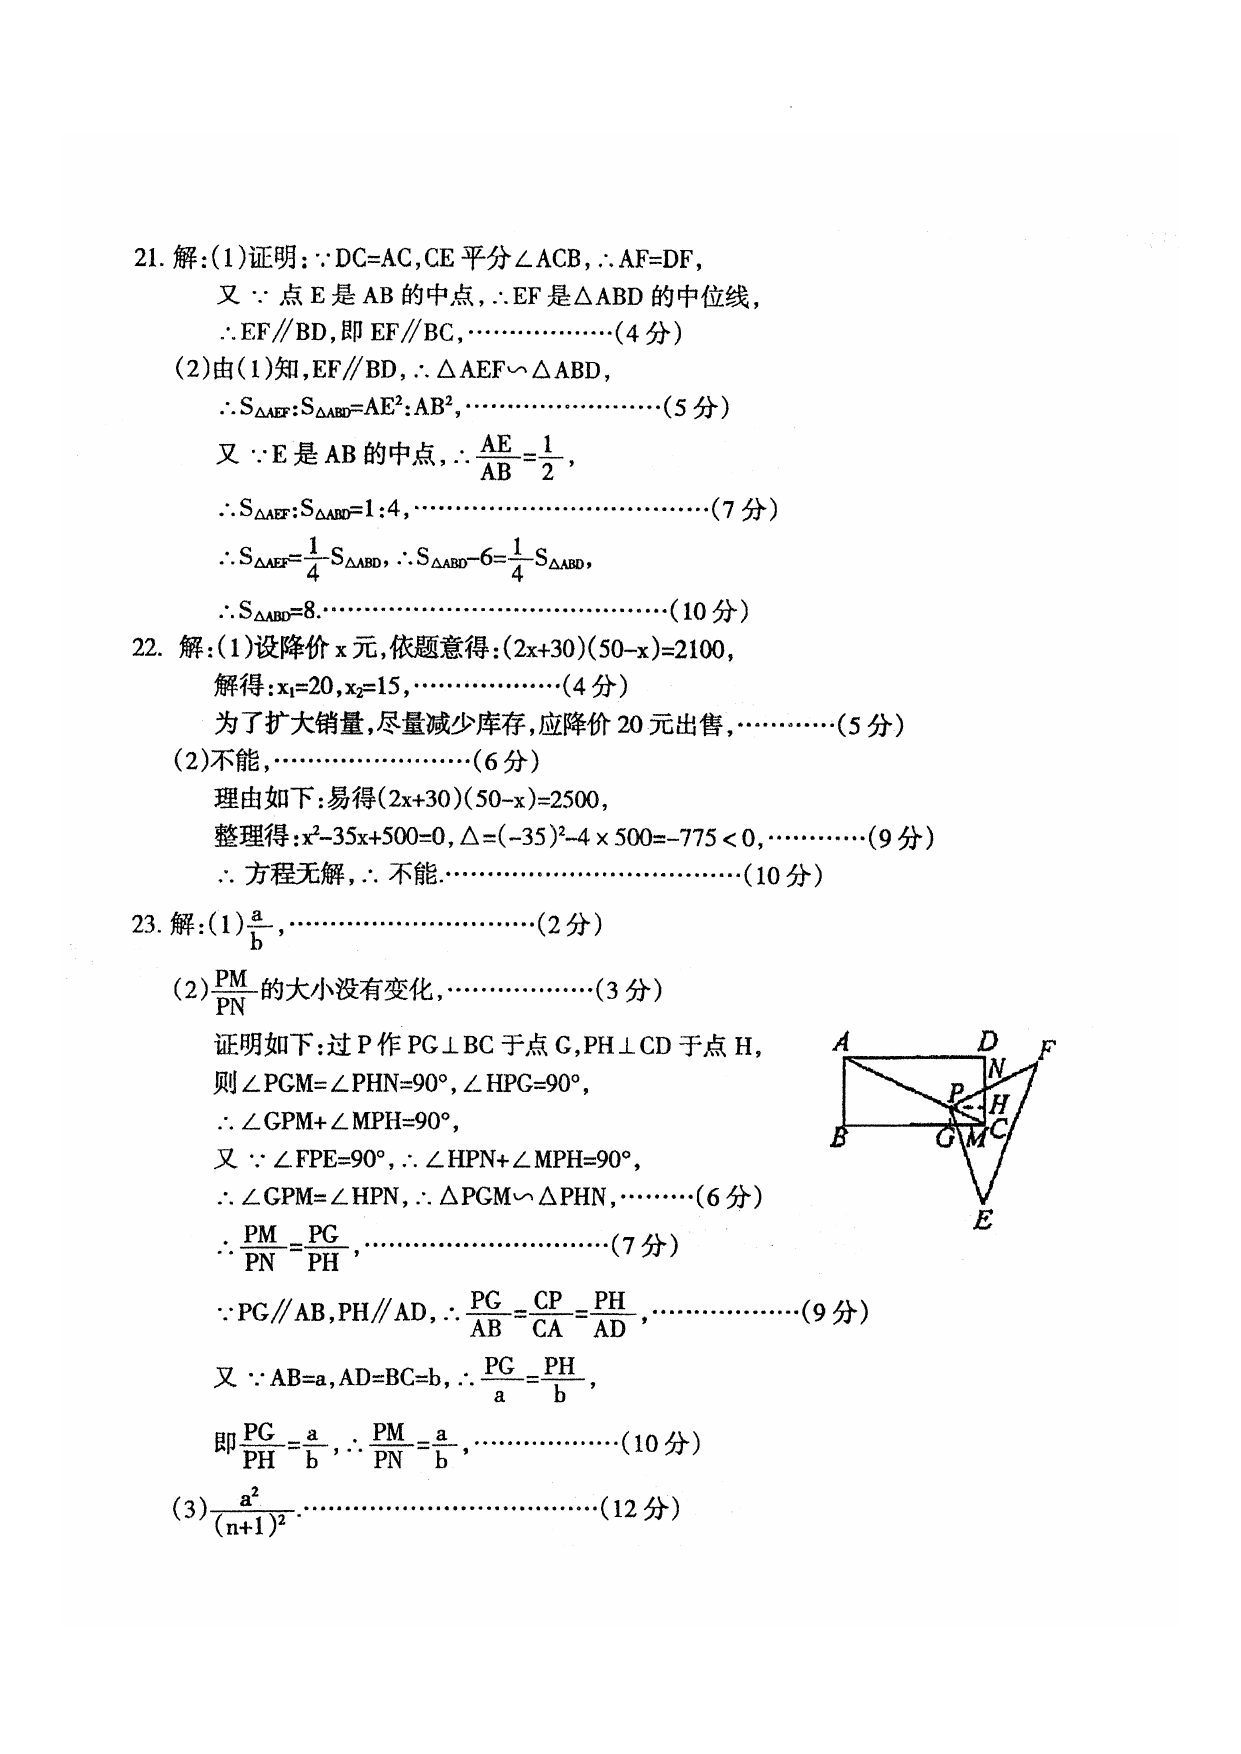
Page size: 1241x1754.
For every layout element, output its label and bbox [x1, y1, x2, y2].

picture [59, 133, 1180, 1629]
